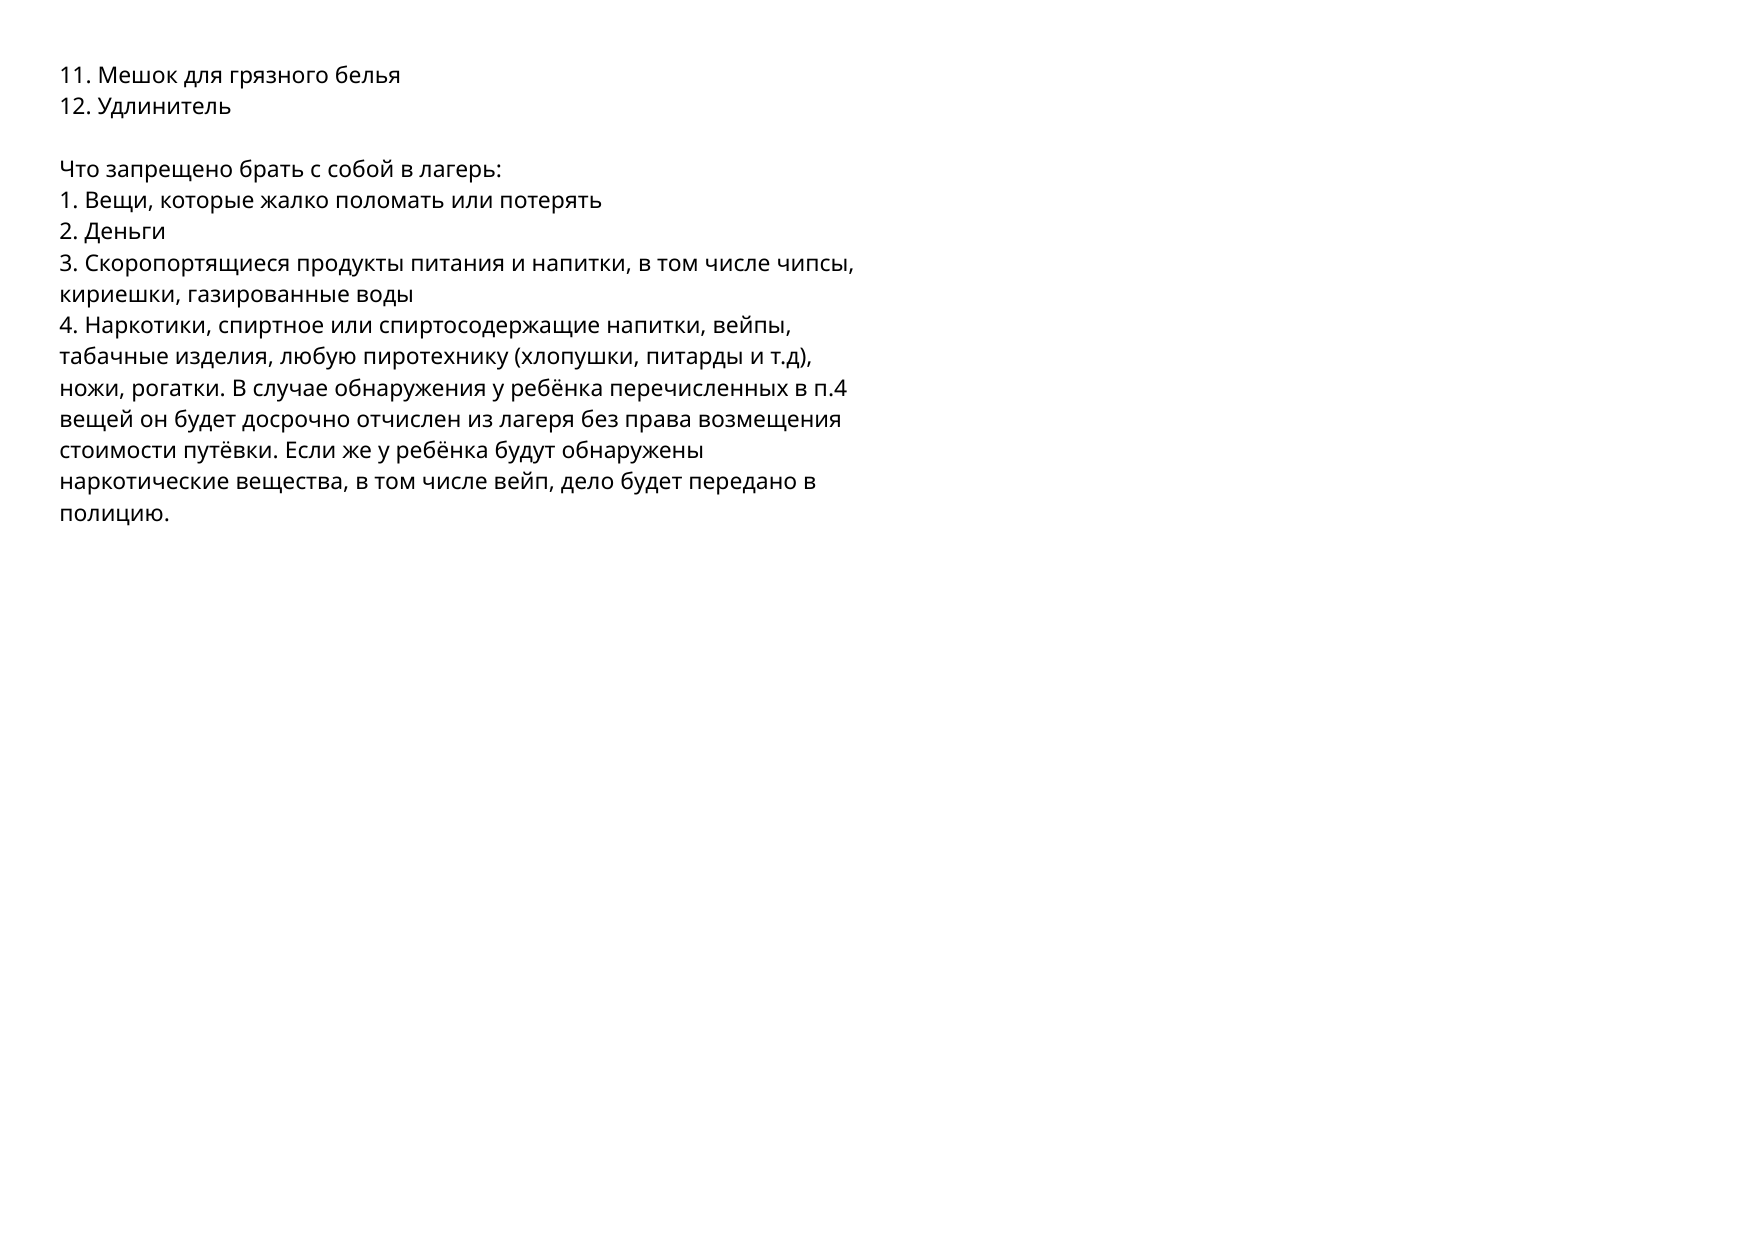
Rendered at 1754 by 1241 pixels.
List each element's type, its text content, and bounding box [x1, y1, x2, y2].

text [59, 247, 873, 309]
text 1. Вещи, которые жалко поломать или потерять [59, 184, 873, 215]
text 11. Мешок для грязного белья [59, 59, 873, 90]
text Что запрещено брать с собой в лагерь: [59, 153, 873, 184]
text 2. Деньги [59, 215, 873, 247]
text 12. Удлинитель [59, 90, 873, 122]
text 4. Наркотики, спиртное или спиртосодержащие напитки, вейпы, табачные изделия, любую пиротехнику (хлопушки, питарды и т.д), ножи, рогатки. В случае обнаружения у ребёнка перечисленных в п.4 вещей он будет досрочно отчислен из лагеря без права возмещения стоимости путёвки. Если же у ребёнка будут обнаружены наркотические вещества, в том числе вейп, дело будет передано в полицию. [59, 309, 873, 528]
